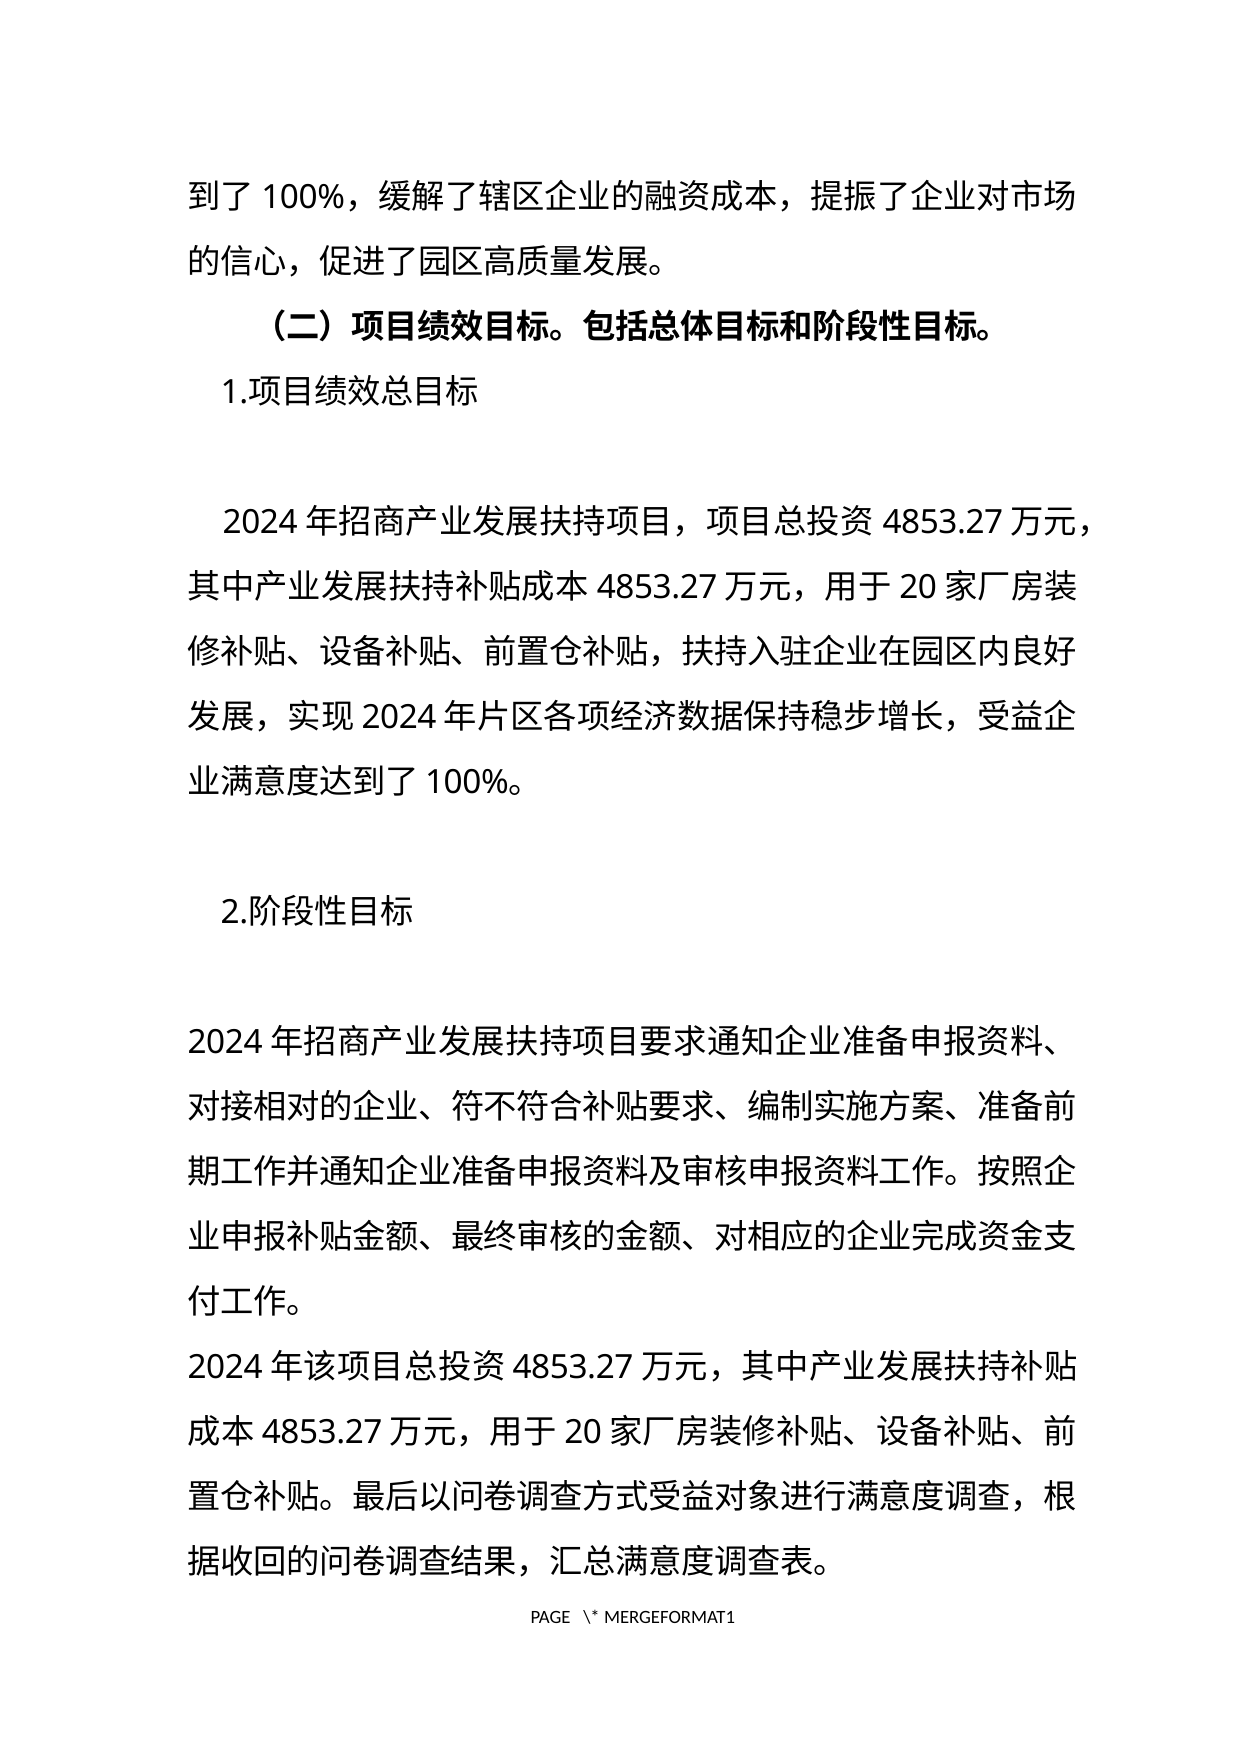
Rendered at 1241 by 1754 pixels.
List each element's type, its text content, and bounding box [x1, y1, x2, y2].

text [187, 162, 1078, 292]
text （二）项目绩效目标。包括总体目标和阶段性目标。 [187, 292, 1078, 357]
text 1.项目绩效总目标 2024年招商产业发展扶持项目，项目总投资4853.27万元，其中产业发展扶持补贴成本4853.27万元，用于20家厂房装修补贴、设备补贴、前置仓补贴，扶持入驻企业在园区内良好发展，实现2024年片区各项经济数据保持稳步增长，受益企业满意度达到了100%。 2.阶段性目标 2024年招商产业发展扶持项目要求通知企业准备申报资料、对接相对的企业、符不符合补贴要求、编制实施方案、准备前期工作并通知企业准备申报资料及审核申报资料工作。按照企业申报补贴金额、最终审核的金额、对相应的企业完成资金支付工作。 2024年该项目总投资4853.27万元，其中产业发展扶持补贴成本4853.27万元，用于20家厂房装修补贴、设备补贴、前置仓补贴。最后以问卷调查方式受益对象进行满意度调查，根据收回的问卷调查结果，汇总满意度调查表。 [187, 942, 1078, 1592]
